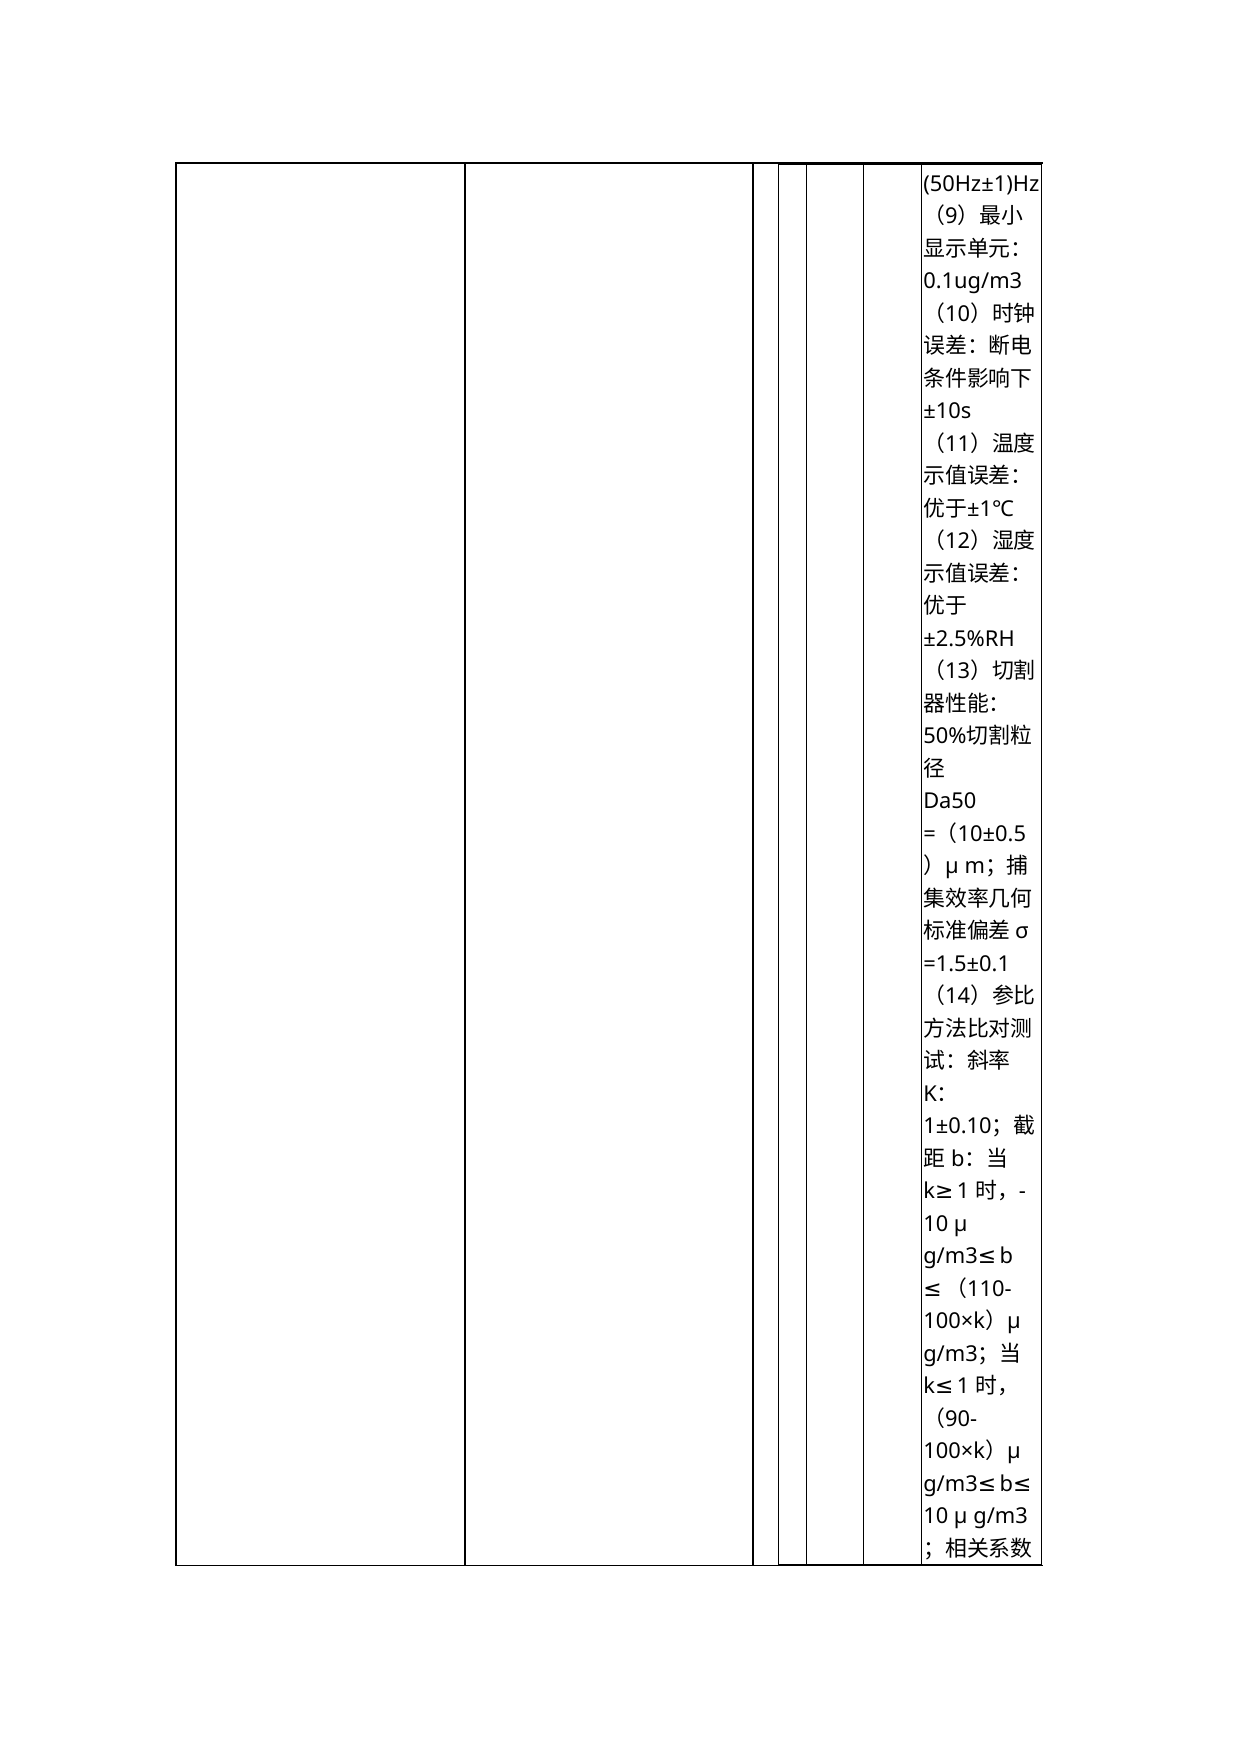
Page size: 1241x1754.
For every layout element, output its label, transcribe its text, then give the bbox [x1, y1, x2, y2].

table_cell [466, 164, 752, 1565]
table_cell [922, 165, 1041, 1564]
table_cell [807, 165, 863, 1564]
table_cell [864, 165, 921, 1564]
table_cell 1 [177, 164, 464, 1565]
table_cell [779, 165, 806, 1564]
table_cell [754, 164, 778, 1565]
